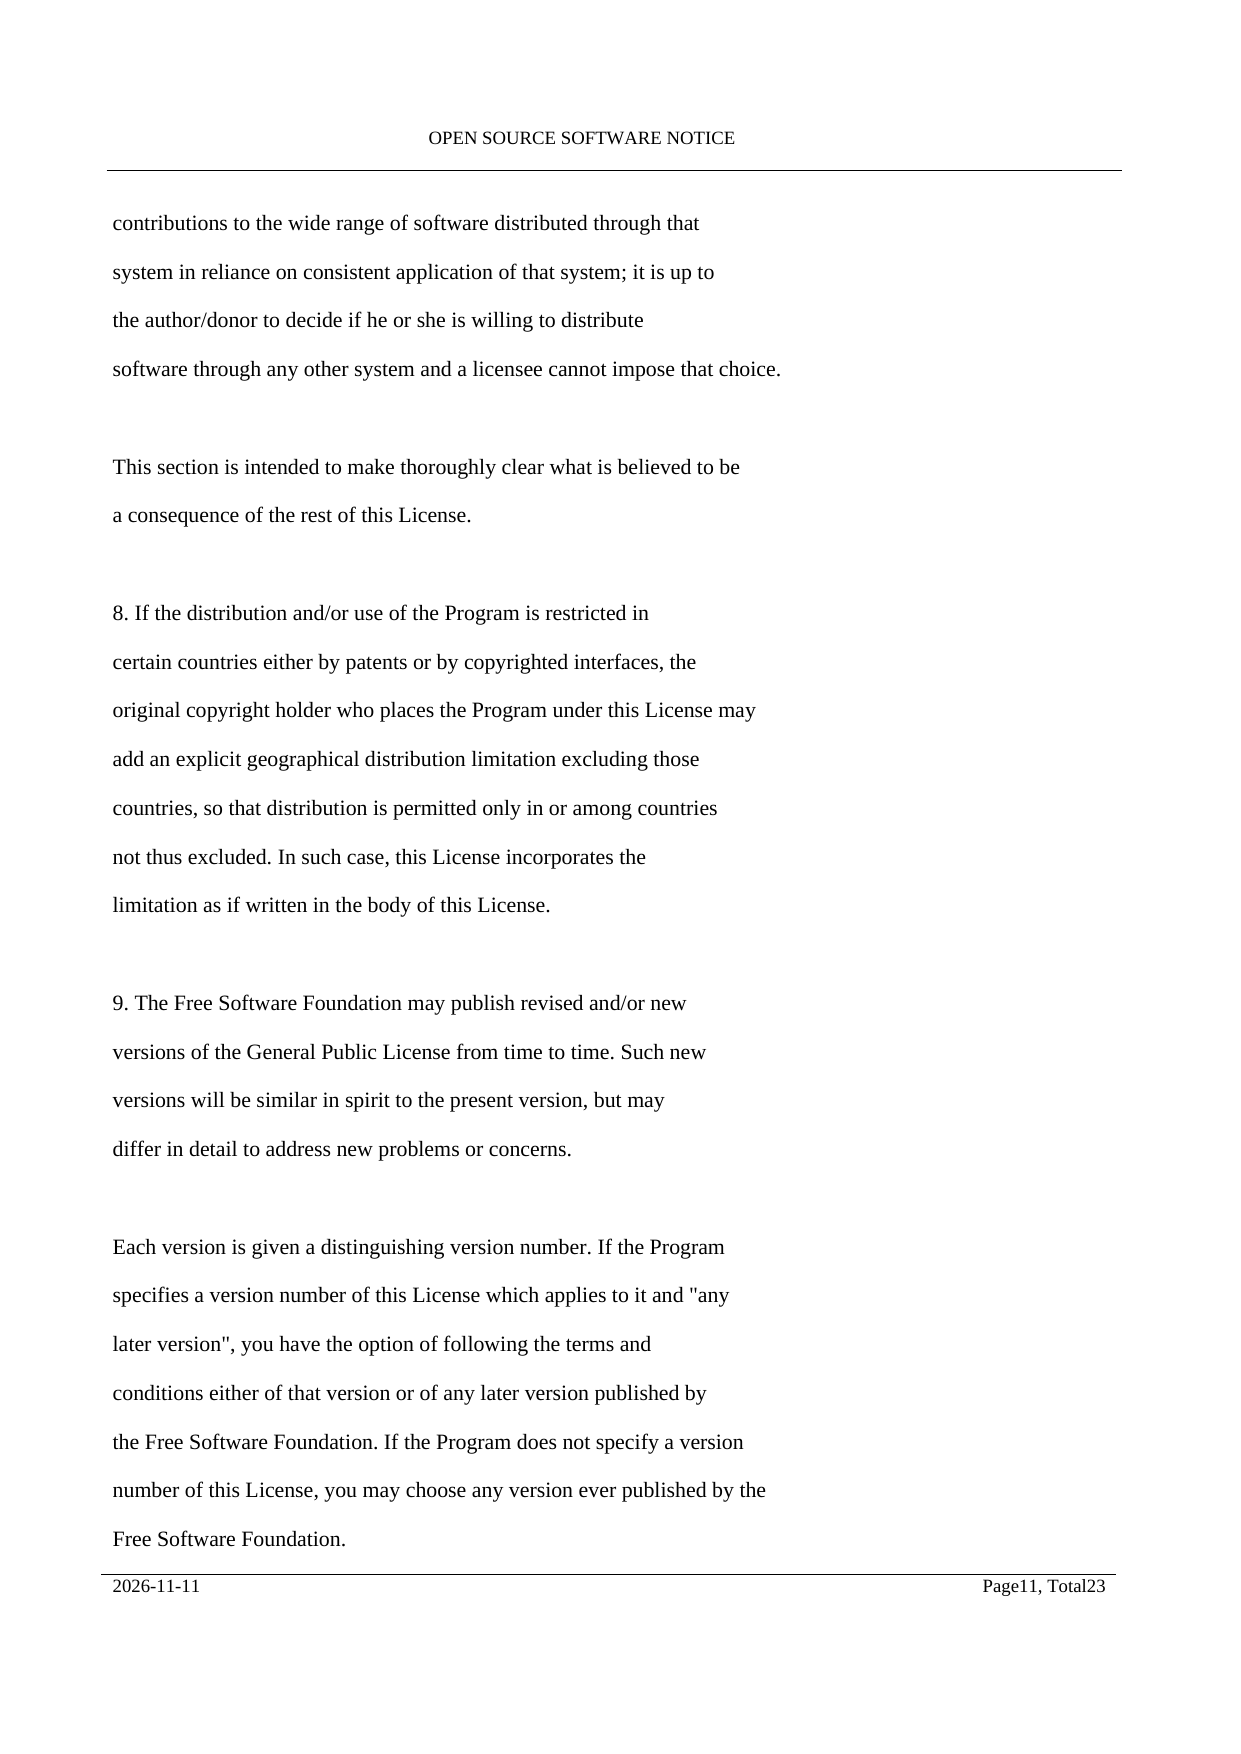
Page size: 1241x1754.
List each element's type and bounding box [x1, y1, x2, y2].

text [112, 206, 1128, 1555]
